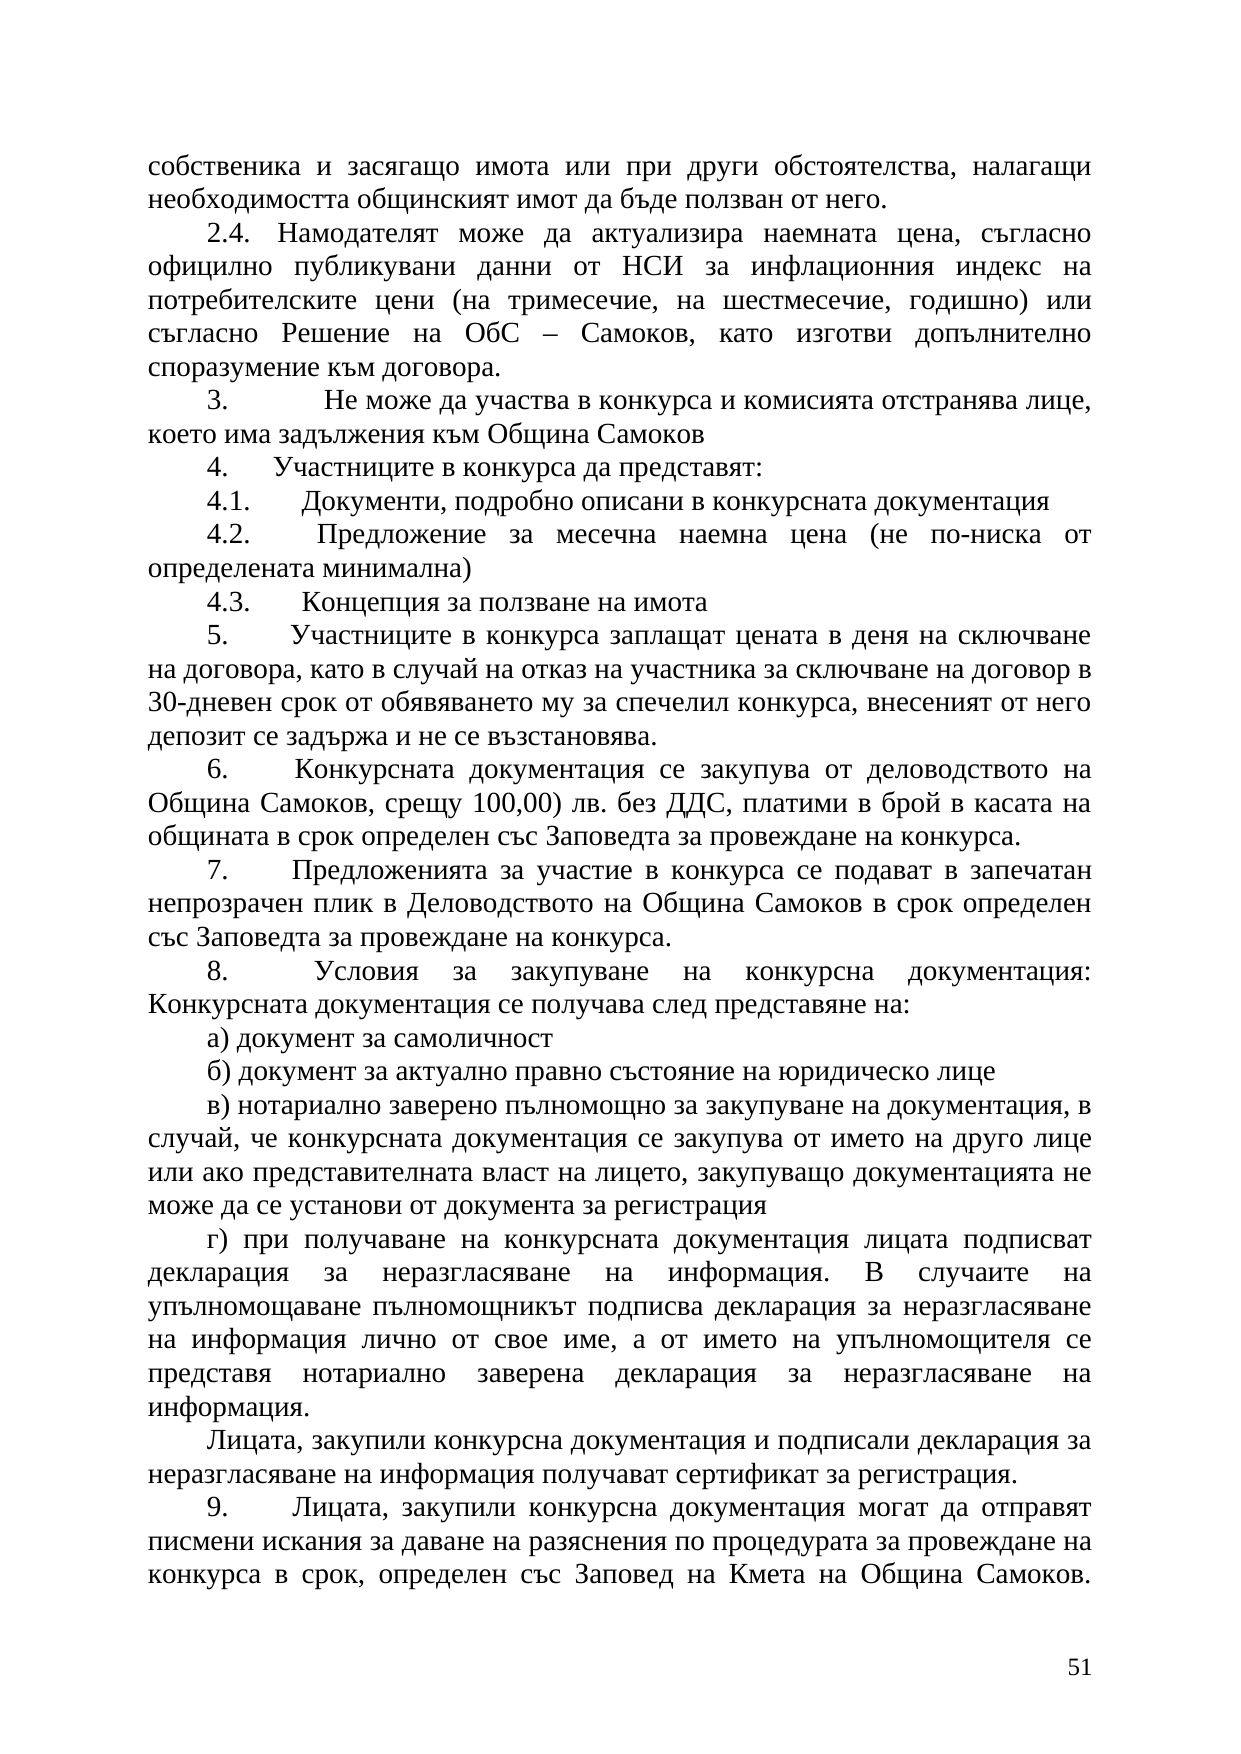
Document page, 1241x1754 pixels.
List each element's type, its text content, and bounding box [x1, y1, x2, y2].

text 2.4. Намодателят може да актуализира наемната цена, съгласно официлно публикувани данни от НСИ за инфлационния индекс на потребителските цени (на тримесечие, на шестмесечие, годишно) или съгласно Решение на ОбС – Самоков, като изготви допълнително споразумение към договора. [148, 215, 1093, 382]
text г) при получаване на конкурсната документация лицата подписват декларация за неразгласяване на информация. В случаите на упълномощаване пълномощникът подписва декларация за неразгласяване на информация лично от свое име, а от името на упълномощителя се представя нотариално заверена декларация за неразгласяване на информация. [148, 1221, 1093, 1422]
text 8. Условия за закупуване на конкурсна документация: Конкурсната документация се получава след представяне на: [148, 953, 1093, 1020]
text а) документ за самоличност [148, 1020, 1093, 1053]
text б) документ за актуално правно състояние на юридическо лице [148, 1053, 1093, 1087]
text в) нотариално заверено пълномощно за закупуване на документация, в случай, че конкурсната документация се закупува от името на друго лице или ако представителната власт на лицето, закупуващо документацията не може да се установи от документа за регистрация [148, 1087, 1093, 1221]
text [148, 1489, 1093, 1590]
text 4. Участниците в конкурса да представят: [148, 449, 1093, 483]
text 7. Предложенията за участие в конкурса се подават в запечатан непрозрачен плик в Деловодството на Община Самоков в срок определен със Заповедта за провеждане на конкурса. [148, 852, 1093, 953]
text 4.3. Концепция за ползване на имота [148, 584, 1093, 617]
text Лицата, закупили конкурсна документация и подписали декларация за неразгласяване на информация получават сертификат за регистрация. [148, 1422, 1093, 1489]
text 4.1. Документи, подробно описани в конкурсната документация [148, 483, 1093, 517]
text 6. Конкурсната документация се закупува от деловодството на Община Самоков, срещу 100,00) лв. без ДДС, платими в брой в касата на общината в срок определен със Заповедта за провеждане на конкурса. [148, 751, 1093, 852]
text 5. Участниците в конкурса заплащат цената в деня на сключване на договора, като в случай на отказ на участника за сключване на договор в 30-дневен срок от обявяването му за спечелил конкурса, внесеният от него депозит се задържа и не се възстановява. [148, 617, 1093, 751]
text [148, 148, 1093, 215]
text 3. Не може да участва в конкурса и комисията отстранява лице, което има задължения към Община Самоков [148, 382, 1093, 449]
text 4.2. Предложение за месечна наемна цена (не по-ниска от определената минимална) [148, 517, 1093, 584]
